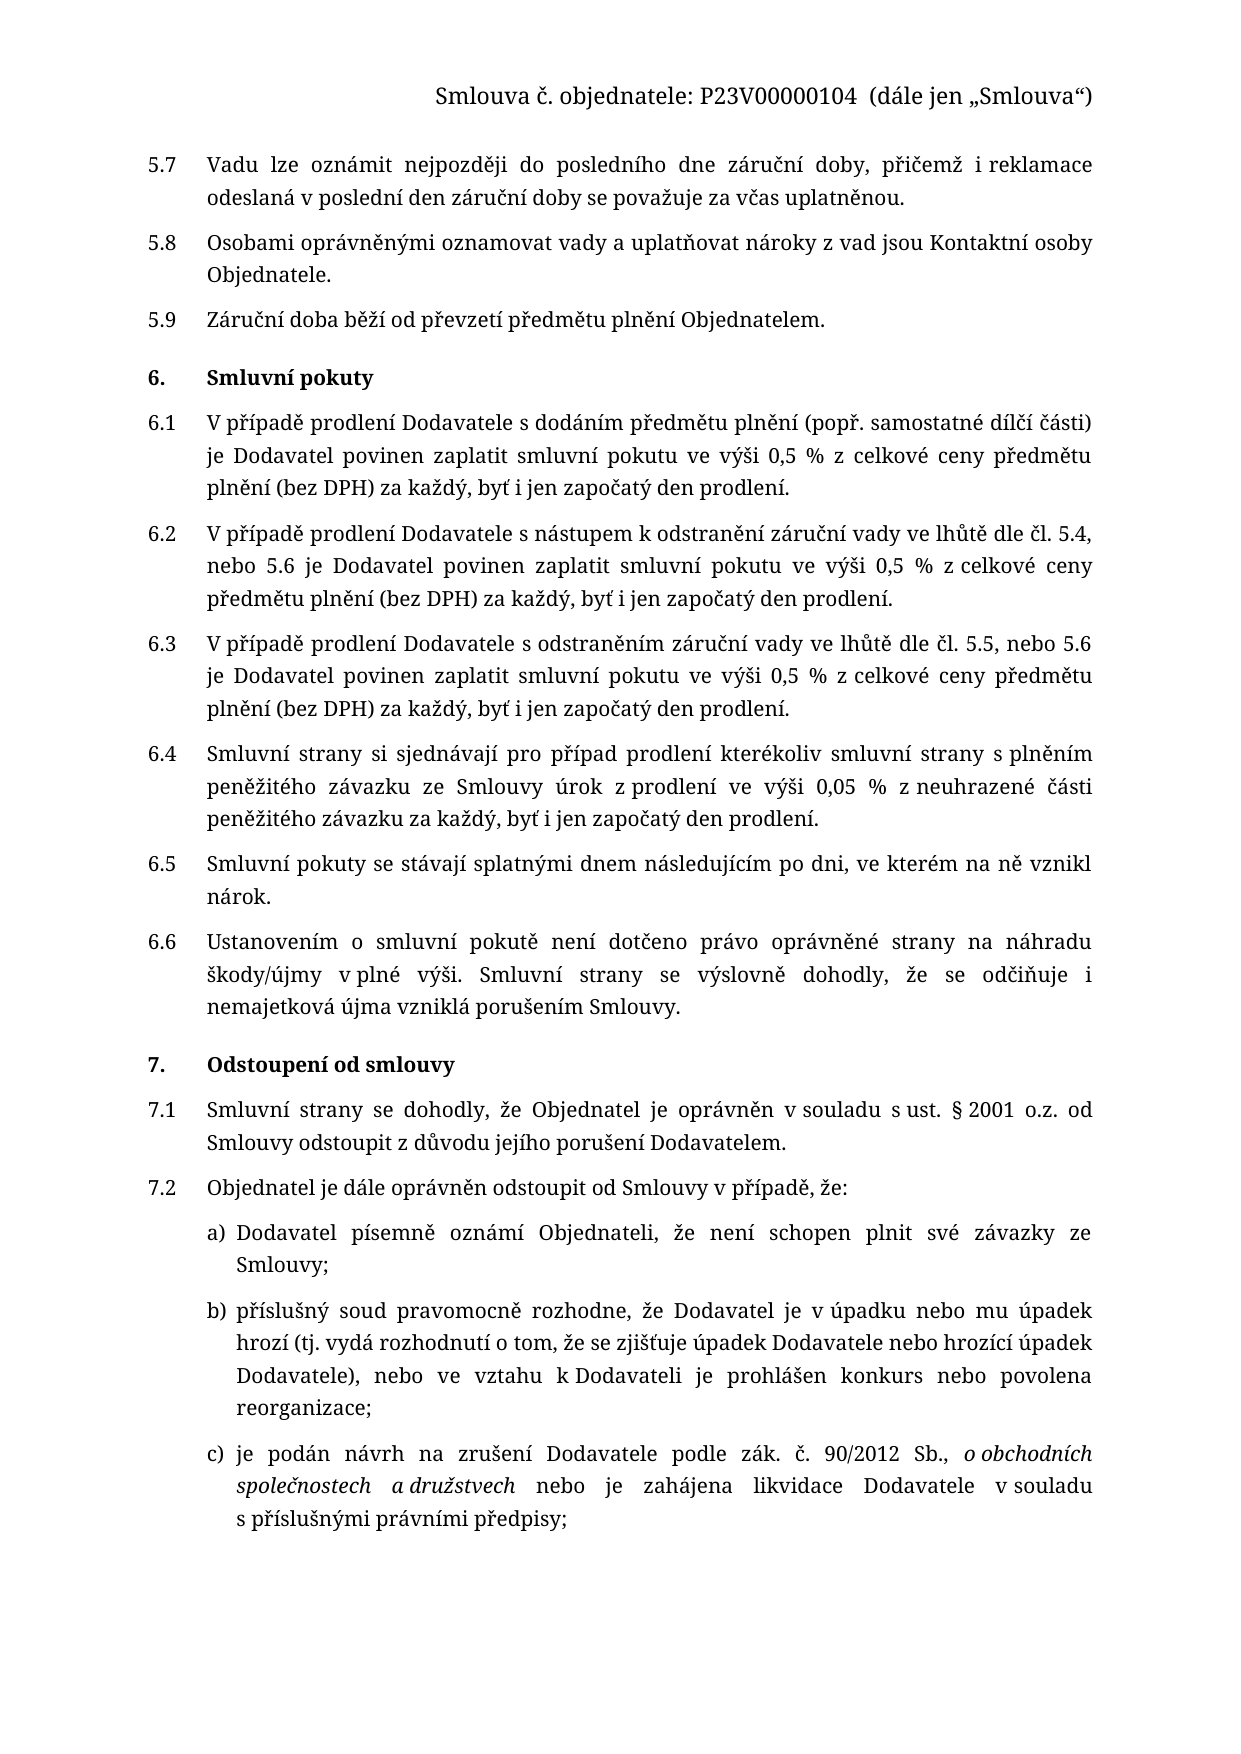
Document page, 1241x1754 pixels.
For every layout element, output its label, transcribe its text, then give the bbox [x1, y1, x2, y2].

list Smluvní pokuty se stávají splatnými dnem následujícím po dni, ve kterém na ně vznikl nárok. [148, 849, 1093, 911]
list je podán návrh na zrušení Dodavatele podle zák. č. 90/2012 Sb., o obchodních společnostech a družstvech nebo je zahájena likvidace Dodavatele v souladu s příslušnými právními předpisy; [207, 1439, 1093, 1532]
list Ustanovením o smluvní pokutě není dotčeno právo oprávněné strany na náhradu škody/újmy v plné výši. Smluvní strany se výslovně dohodly, že se odčiňuje i nemajetková újma vzniklá porušením Smlouvy. [148, 927, 1093, 1021]
list Záruční doba běží od převzetí předmětu plnění Objednatelem. [148, 306, 1093, 334]
list Osobami oprávněnými oznamovat vady a uplatňovat nároky z vad jsou Kontaktní osoby Objednatele. [148, 228, 1093, 289]
list Dodavatel písemně oznámí Objednateli, že není schopen plnit své závazky ze Smlouvy; [207, 1218, 1093, 1279]
list V případě prodlení Dodavatele s odstraněním záruční vady ve lhůtě dle čl. 5.5, nebo 5.6 je Dodavatel povinen zaplatit smluvní pokutu ve výši 0,5 % z celkové ceny předmětu plnění (bez DPH) za každý, byť i jen započatý den prodlení. [148, 629, 1093, 723]
list Smluvní strany se dohodly, že Objednatel je oprávněn v souladu s ust. § 2001 o.z. od Smlouvy odstoupit z důvodu jejího porušení Dodavatelem. [148, 1095, 1093, 1156]
list V případě prodlení Dodavatele s nástupem k odstranění záruční vady ve lhůtě dle čl. 5.4, nebo 5.6 je Dodavatel povinen zaplatit smluvní pokutu ve výši 0,5 % z celkové ceny předmětu plnění (bez DPH) za každý, byť i jen započatý den prodlení. [148, 519, 1093, 612]
list V případě prodlení Dodavatele s dodáním předmětu plnění (popř. samostatné dílčí části) je Dodavatel povinen zaplatit smluvní pokutu ve výši 0,5 % z celkové ceny předmětu plnění (bez DPH) za každý, byť i jen započatý den prodlení. [148, 408, 1093, 502]
list Vadu lze oznámit nejpozději do posledního dne záruční doby, přičemž i reklamace odeslaná v poslední den záruční doby se považuje za včas uplatněnou. [148, 150, 1093, 211]
list příslušný soud pravomocně rozhodne, že Dodavatel je v úpadku nebo mu úpadek hrozí (tj. vydá rozhodnutí o tom, že se zjišťuje úpadek Dodavatele nebo hrozící úpadek Dodavatele), nebo ve vztahu k Dodavateli je prohlášen konkurs nebo povolena reorganizace; [207, 1296, 1093, 1422]
list Smluvní pokuty [148, 363, 1093, 392]
list Smluvní strany si sjednávají pro případ prodlení kterékoliv smluvní strany s plněním peněžitého závazku ze Smlouvy úrok z prodlení ve výši 0,05 % z neuhrazené části peněžitého závazku za každý, byť i jen započatý den prodlení. [148, 739, 1093, 833]
list Odstoupení od smlouvy [148, 1050, 1093, 1078]
list Objednatel je dále oprávněn odstoupit od Smlouvy v případě, že: [148, 1173, 1093, 1201]
